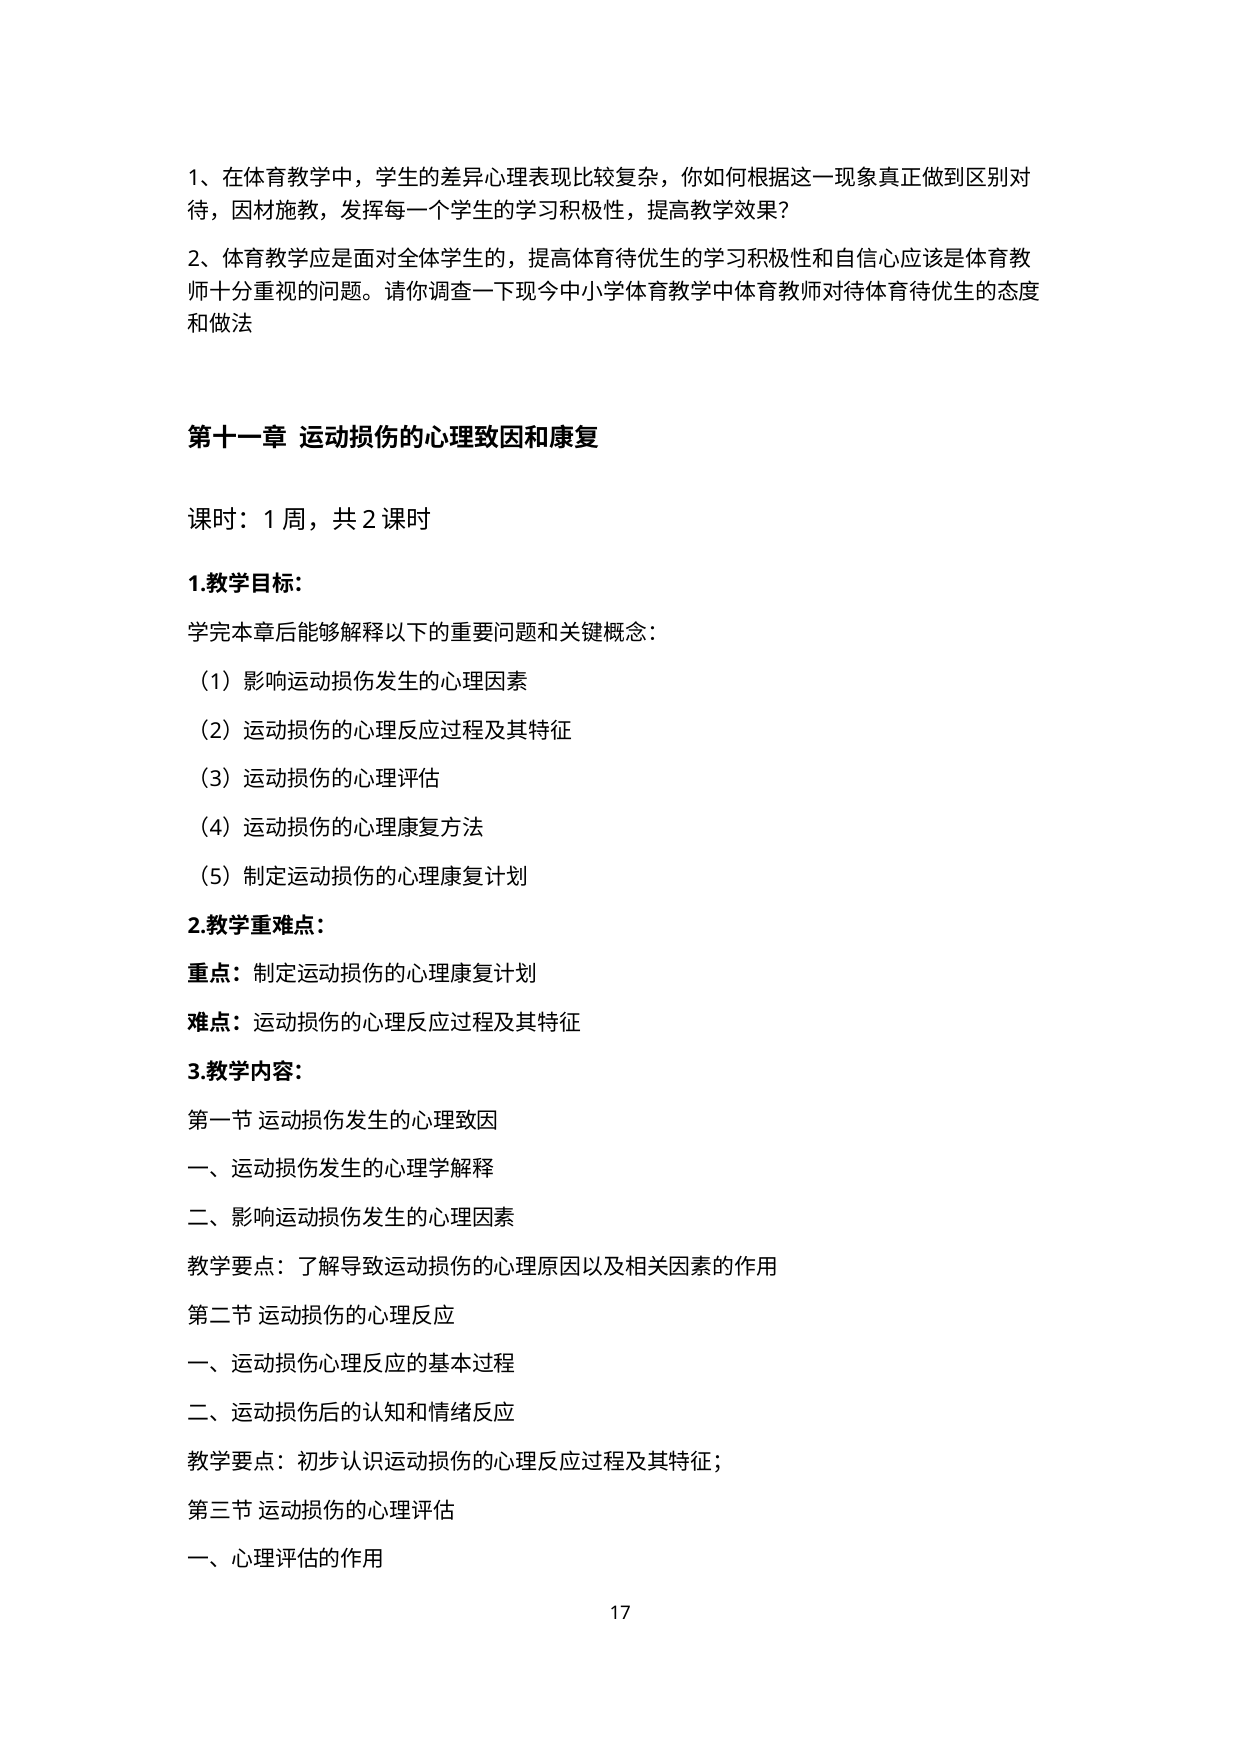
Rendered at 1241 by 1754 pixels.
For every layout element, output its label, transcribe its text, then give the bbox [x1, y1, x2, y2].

text 第一节 运动损伤发生的心理致因 [187, 1102, 1053, 1135]
text 难点：运动损伤的心理反应过程及其特征 [187, 1005, 1053, 1037]
text 第十一章 运动损伤的心理致因和康复 [187, 403, 1053, 468]
text 二、影响运动损伤发生的心理因素 [187, 1200, 1053, 1232]
text 重点：制定运动损伤的心理康复计划 [187, 956, 1053, 988]
text 一、运动损伤发生的心理学解释 [187, 1151, 1053, 1183]
text 一、心理评估的作用 [187, 1541, 1053, 1573]
text （3）运动损伤的心理评估 [187, 761, 1053, 793]
text 教学要点：初步认识运动损伤的心理反应过程及其特征； [187, 1443, 1053, 1476]
text 2、体育教学应是面对全体学生的，提高体育待优生的学习积极性和自信心应该是体育教师十分重视的问题。请你调查一下现今中小学体育教学中体育教师对待体育待优生的态度和做法 [187, 241, 1053, 338]
text 二、运动损伤后的认知和情绪反应 [187, 1395, 1053, 1427]
text （4）运动损伤的心理康复方法 [187, 810, 1053, 842]
text 学完本章后能够解释以下的重要问题和关键概念： [187, 615, 1053, 647]
text 课时：1周，共2课时 [187, 485, 1053, 550]
text 第三节 运动损伤的心理评估 [187, 1492, 1053, 1525]
text 第二节 运动损伤的心理反应 [187, 1297, 1053, 1330]
text 3.教学内容： [187, 1053, 1053, 1086]
text 2.教学重难点： [187, 907, 1053, 940]
text 1、在体育教学中，学生的差异心理表现比较复杂，你如何根据这一现象真正做到区别对待，因材施教，发挥每一个学生的学习积极性，提高教学效果？ [187, 160, 1053, 225]
text 1.教学目标： [187, 566, 1053, 598]
text （2）运动损伤的心理反应过程及其特征 [187, 712, 1053, 745]
text （5）制定运动损伤的心理康复计划 [187, 858, 1053, 891]
text 教学要点：了解导致运动损伤的心理原因以及相关因素的作用 [187, 1248, 1053, 1281]
text 一、运动损伤心理反应的基本过程 [187, 1346, 1053, 1378]
text （1）影响运动损伤发生的心理因素 [187, 663, 1053, 696]
